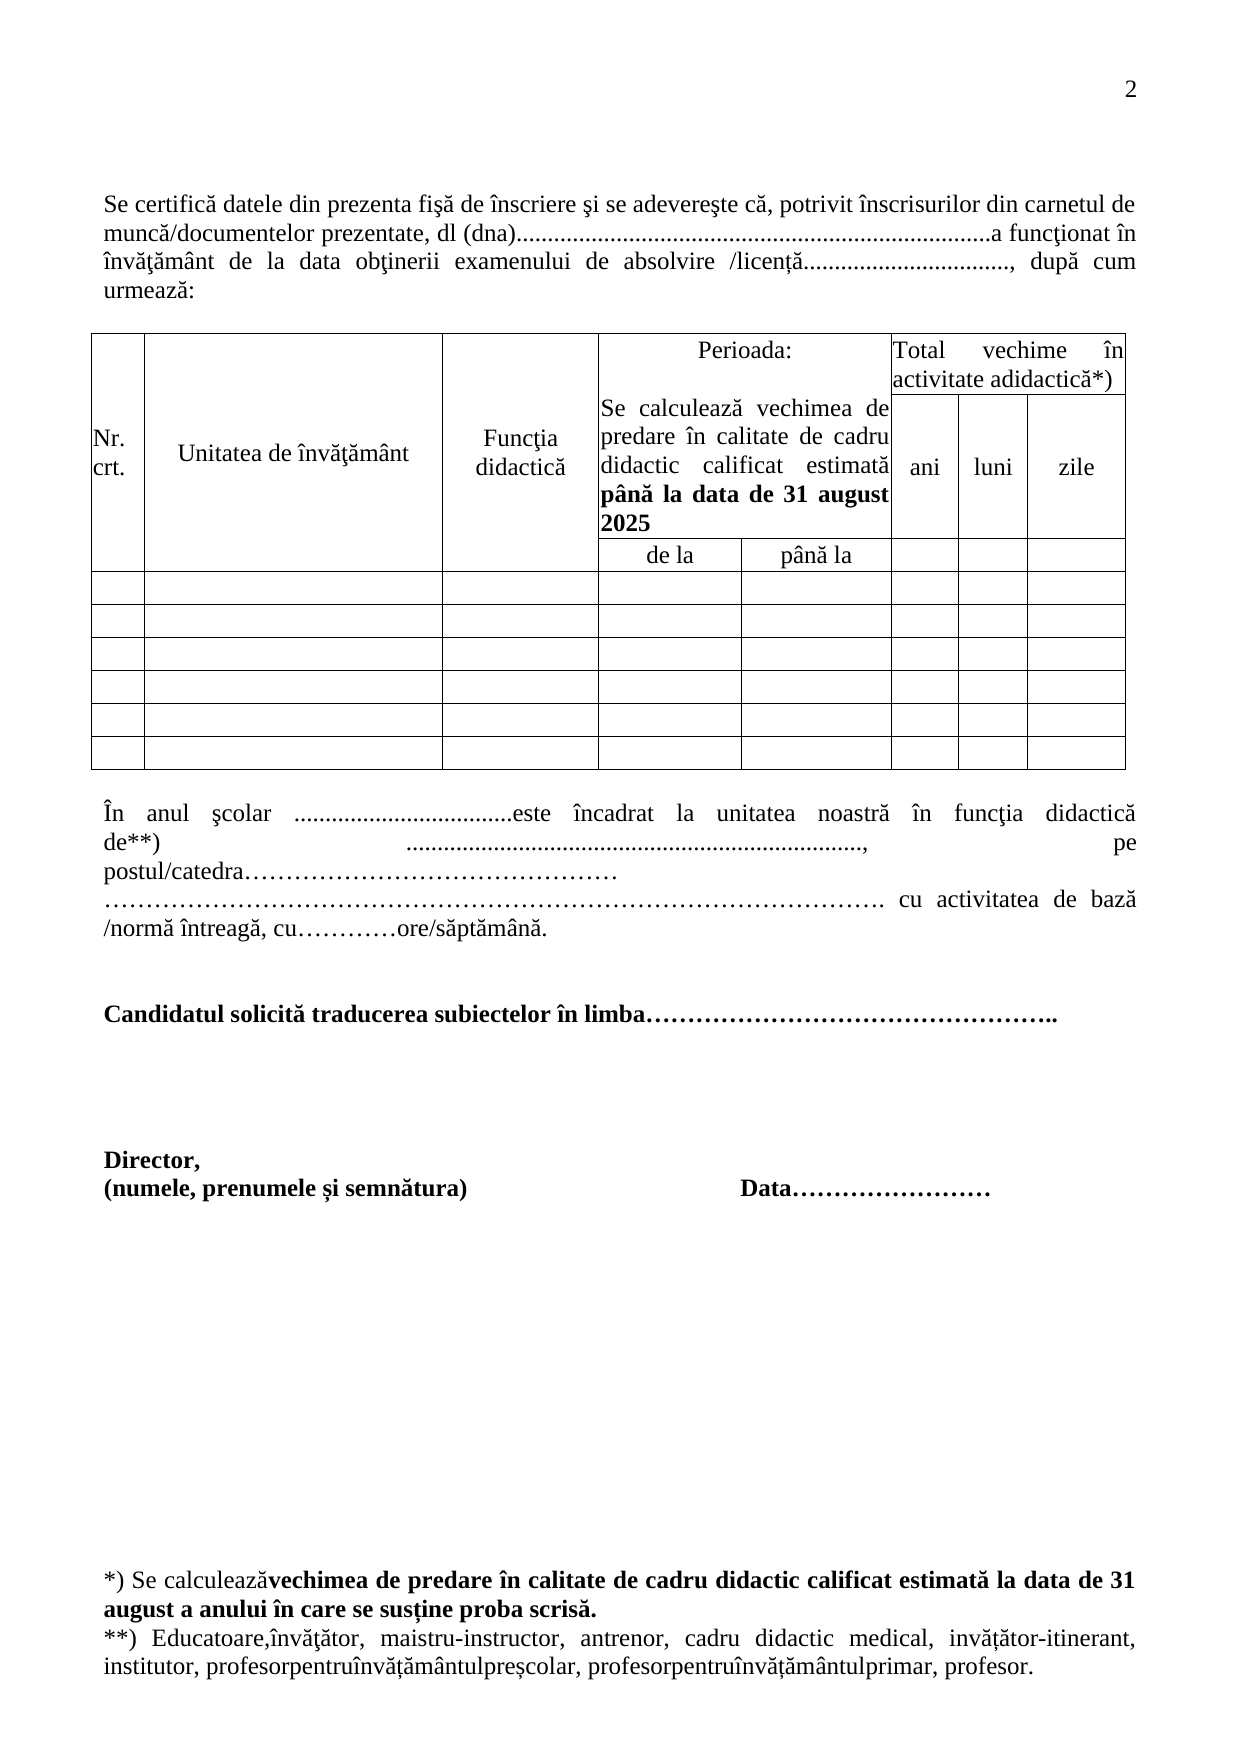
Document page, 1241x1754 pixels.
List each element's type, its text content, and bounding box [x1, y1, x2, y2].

table_cell [892, 737, 958, 768]
table_header Unitatea de învăţământ [145, 334, 442, 571]
table_cell [443, 638, 598, 670]
table_cell [959, 572, 1027, 604]
table_cell [145, 605, 442, 637]
table_cell [1028, 671, 1125, 703]
table_cell [599, 737, 741, 768]
table_cell [1028, 572, 1125, 604]
table_cell [959, 671, 1027, 703]
table_cell [742, 737, 891, 768]
table_cell [92, 638, 144, 670]
table_cell [959, 605, 1027, 637]
table_cell luni [959, 395, 1027, 538]
table_cell [1028, 539, 1125, 571]
text …………………………………………………………………………………. cu activitatea de bază /normă întreagă, cu…………ore/săptămână. [103, 884, 1137, 942]
table_cell [145, 737, 442, 768]
table_header Director, (numele, prenumele și semnătura) [102, 1115, 607, 1233]
table_cell [959, 638, 1027, 670]
table_cell [892, 704, 958, 736]
table_cell de la [599, 539, 741, 571]
table_cell [892, 572, 958, 604]
text Se certifică datele din prezenta fişă de înscriere şi se adevereşte că, potrivit înscrisurilor din carnetul de muncă/documentelor prezentate, dl (dna)............................................................................a funcţionat în învăţământ de la data obţinerii examenului de absolvire /licență................................., după cum urmează: [103, 189, 1137, 304]
table_cell [892, 605, 958, 637]
table_header Data…………………… [608, 1115, 1113, 1233]
text Candidatul solicită traducerea subiectelor în limba………………………………………….. [103, 999, 1137, 1028]
table_cell [742, 704, 891, 736]
table_cell [959, 539, 1027, 571]
table_cell [742, 605, 891, 637]
table_cell [742, 572, 891, 604]
table_cell [443, 704, 598, 736]
table_cell [1028, 737, 1125, 768]
table_header Total vechime în activitate adidactică*) [892, 334, 1125, 394]
table_cell [443, 605, 598, 637]
table_cell [599, 704, 741, 736]
table_cell [1028, 704, 1125, 736]
table_cell [599, 671, 741, 703]
table_cell [443, 737, 598, 768]
table_cell [599, 572, 741, 604]
table_cell [145, 572, 442, 604]
table_cell [443, 671, 598, 703]
table_cell [1028, 605, 1125, 637]
table_cell [145, 704, 442, 736]
table_cell [145, 671, 442, 703]
table_cell [892, 638, 958, 670]
table_cell [92, 572, 144, 604]
table_cell [892, 671, 958, 703]
table_cell [742, 671, 891, 703]
text În anul şcolar ...................................este încadrat la unitatea noastră în funcţia didactică de**) ........................................................................., pe postul/catedra……………………………………… [103, 798, 1137, 884]
table_header Perioada: Se calculează vechimea de predare în calitate de cadru didactic calificat estimată până la data de 31 august 2025 [599, 334, 891, 538]
table_cell [742, 638, 891, 670]
table_cell [92, 704, 144, 736]
table_header Nr. crt. [92, 334, 144, 571]
table_cell [892, 539, 958, 571]
table_cell [959, 704, 1027, 736]
table_cell [145, 638, 442, 670]
table_cell [959, 737, 1027, 768]
table_cell [599, 638, 741, 670]
table_cell până la [742, 539, 891, 571]
table_header Funcţia didactică [443, 334, 598, 571]
table_cell zile [1028, 395, 1125, 538]
table_cell [443, 572, 598, 604]
table_cell [92, 737, 144, 768]
table_cell [92, 605, 144, 637]
table_cell [599, 605, 741, 637]
table_cell [1028, 638, 1125, 670]
table_cell ani [892, 395, 958, 538]
table_cell [92, 671, 144, 703]
